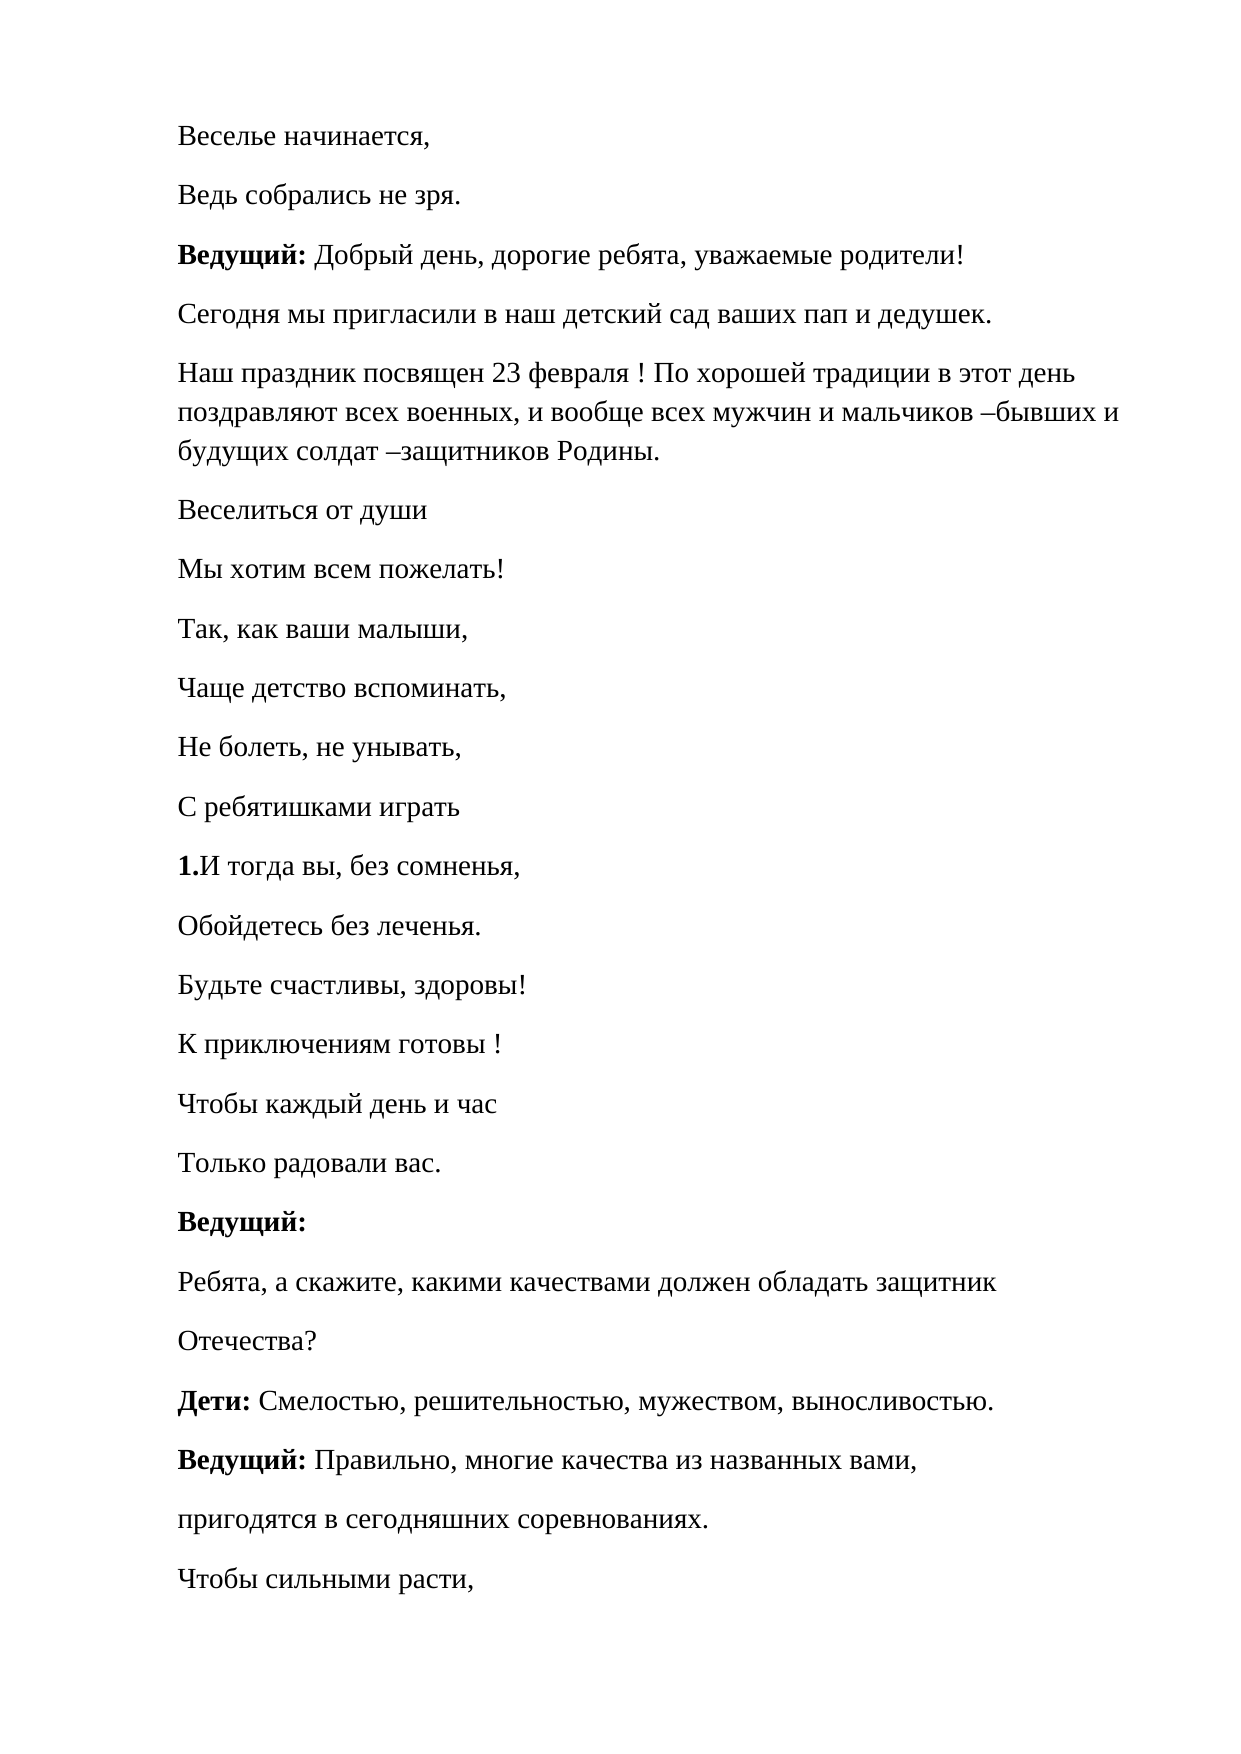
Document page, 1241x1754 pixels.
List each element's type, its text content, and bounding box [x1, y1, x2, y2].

text Мы хотим всем пожелать! [177, 551, 1152, 585]
text Отечества? [177, 1323, 1152, 1357]
text Не болеть, не унывать, [177, 729, 1152, 763]
text Ребята, а скажите, какими качествами должен обладать защитник [177, 1264, 1152, 1297]
text Наш праздник посвящен 23 февраля ! По хорошей традиции в этот день поздравляют всех военных, и вообще всех мужчин и мальчиков –бывших и будущих солдат –защитников Родины. [177, 356, 1152, 466]
text Обойдетесь без леченья. [177, 908, 1152, 941]
text Ведь собрались не зря. [177, 177, 1152, 211]
text К приключениям готовы ! [177, 1026, 1152, 1060]
text Только радовали вас. [177, 1145, 1152, 1179]
text Чаще детство вспоминать, [177, 670, 1152, 704]
text Так, как ваши малыши, [177, 611, 1152, 644]
text 1.И тогда вы, без сомненья, [177, 848, 1152, 882]
text С ребятишками играть [177, 789, 1152, 822]
text Веселье начинается, [177, 118, 1152, 152]
text Ведущий: Правильно, многие качества из названных вами, [177, 1442, 1152, 1476]
text Ведущий: Добрый день, дорогие ребята, уважаемые родители! [177, 237, 1152, 270]
text пригодятся в сегодняшних соревнованиях. [177, 1501, 1152, 1535]
text Ведущий: [177, 1204, 1152, 1238]
text Чтобы каждый день и час [177, 1086, 1152, 1119]
text Веселиться от души [177, 492, 1152, 526]
text Сегодня мы пригласили в наш детский сад ваших пап и дедушек. [177, 296, 1152, 330]
text Дети: Смелостью, решительностью, мужеством, выносливостью. [177, 1383, 1152, 1416]
text Будьте счастливы, здоровы! [177, 967, 1152, 1001]
text Чтобы сильными расти, [177, 1561, 1152, 1594]
